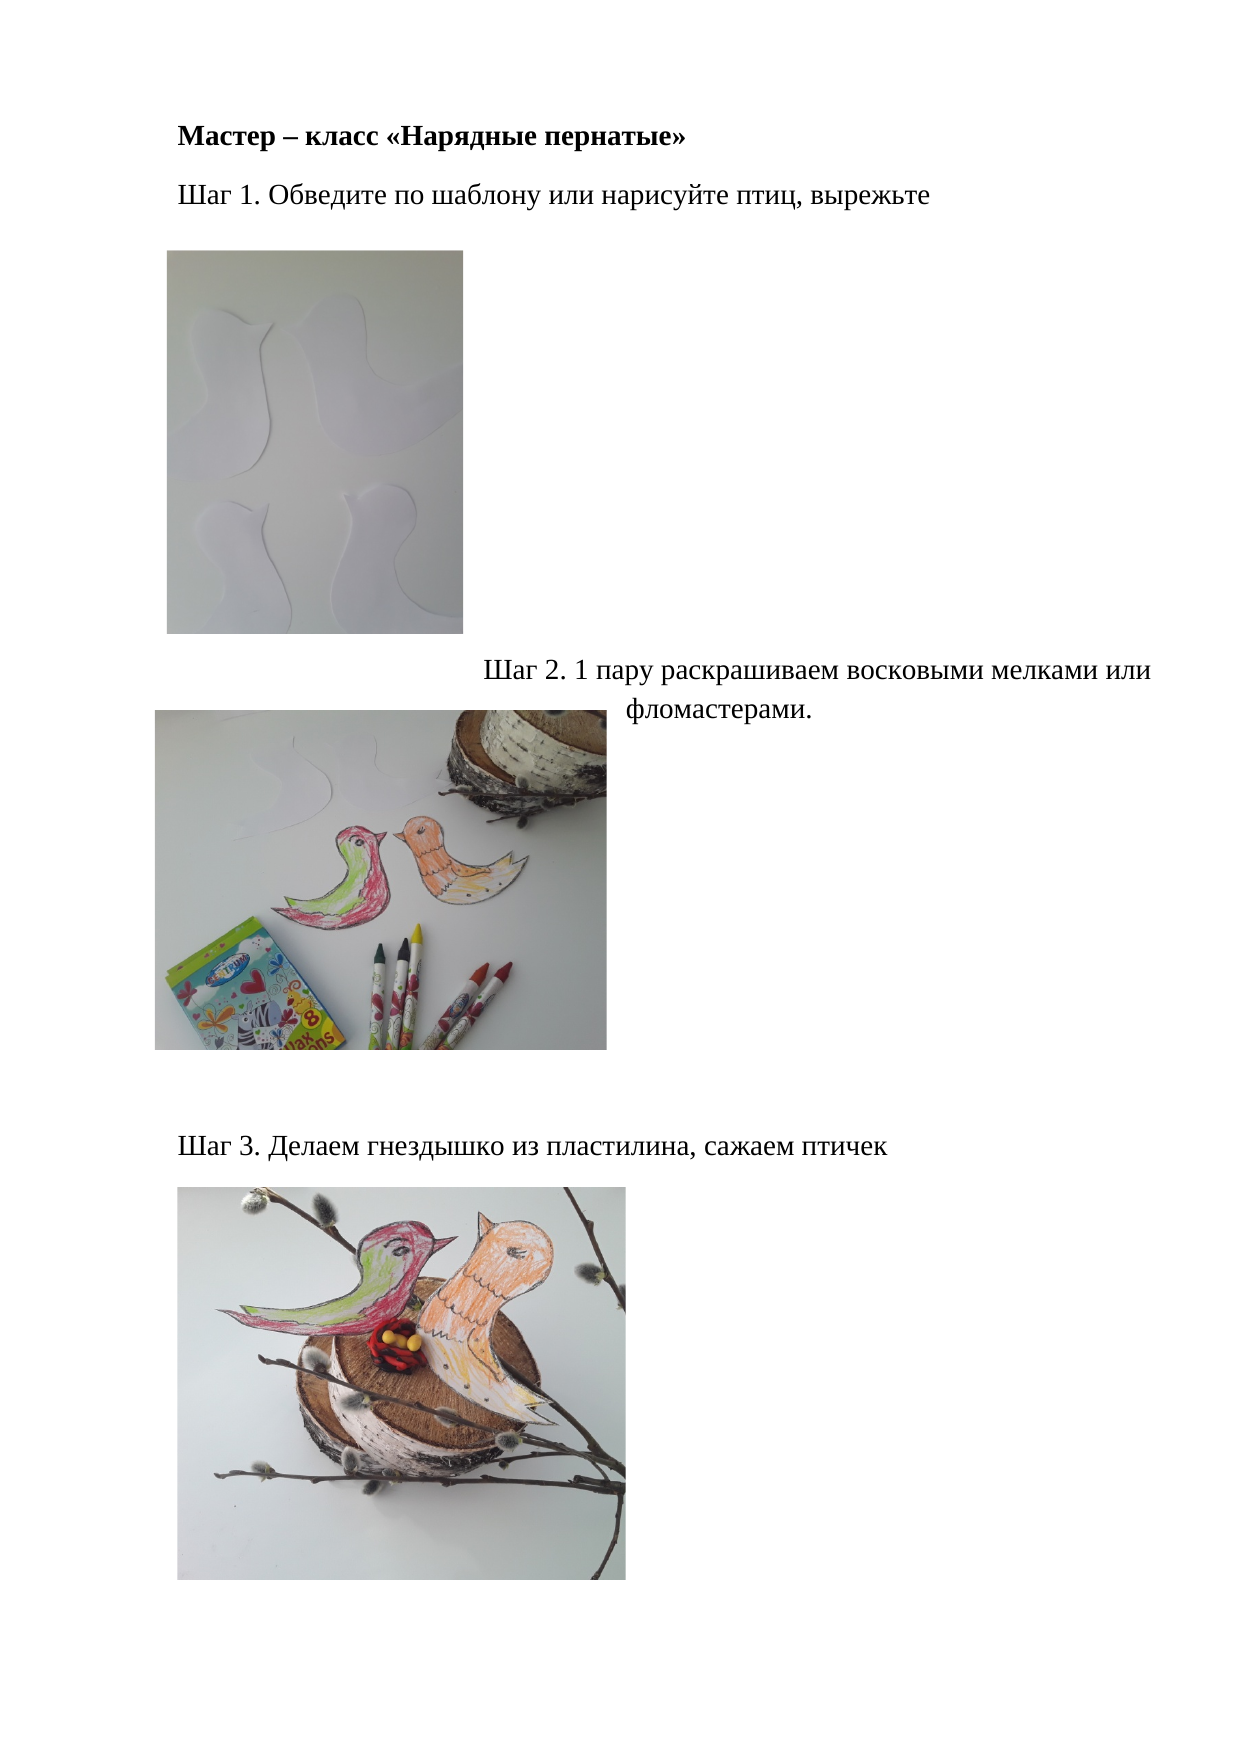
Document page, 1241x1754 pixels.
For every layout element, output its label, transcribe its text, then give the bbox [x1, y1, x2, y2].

text Мастер – класс «Нарядные пернатые» [177, 118, 1152, 152]
text Шаг 1. Обведите по шаблону или нарисуйте птиц, вырежьте [177, 177, 1152, 211]
picture [154, 710, 607, 1048]
text Шаг 2. 1 пару раскрашиваем восковыми мелками или фломастерами. [177, 652, 1152, 724]
picture [177, 1187, 626, 1580]
picture [167, 251, 464, 634]
text Шаг 3. Делаем гнездышко из пластилина, сажаем птичек [177, 1128, 1152, 1161]
